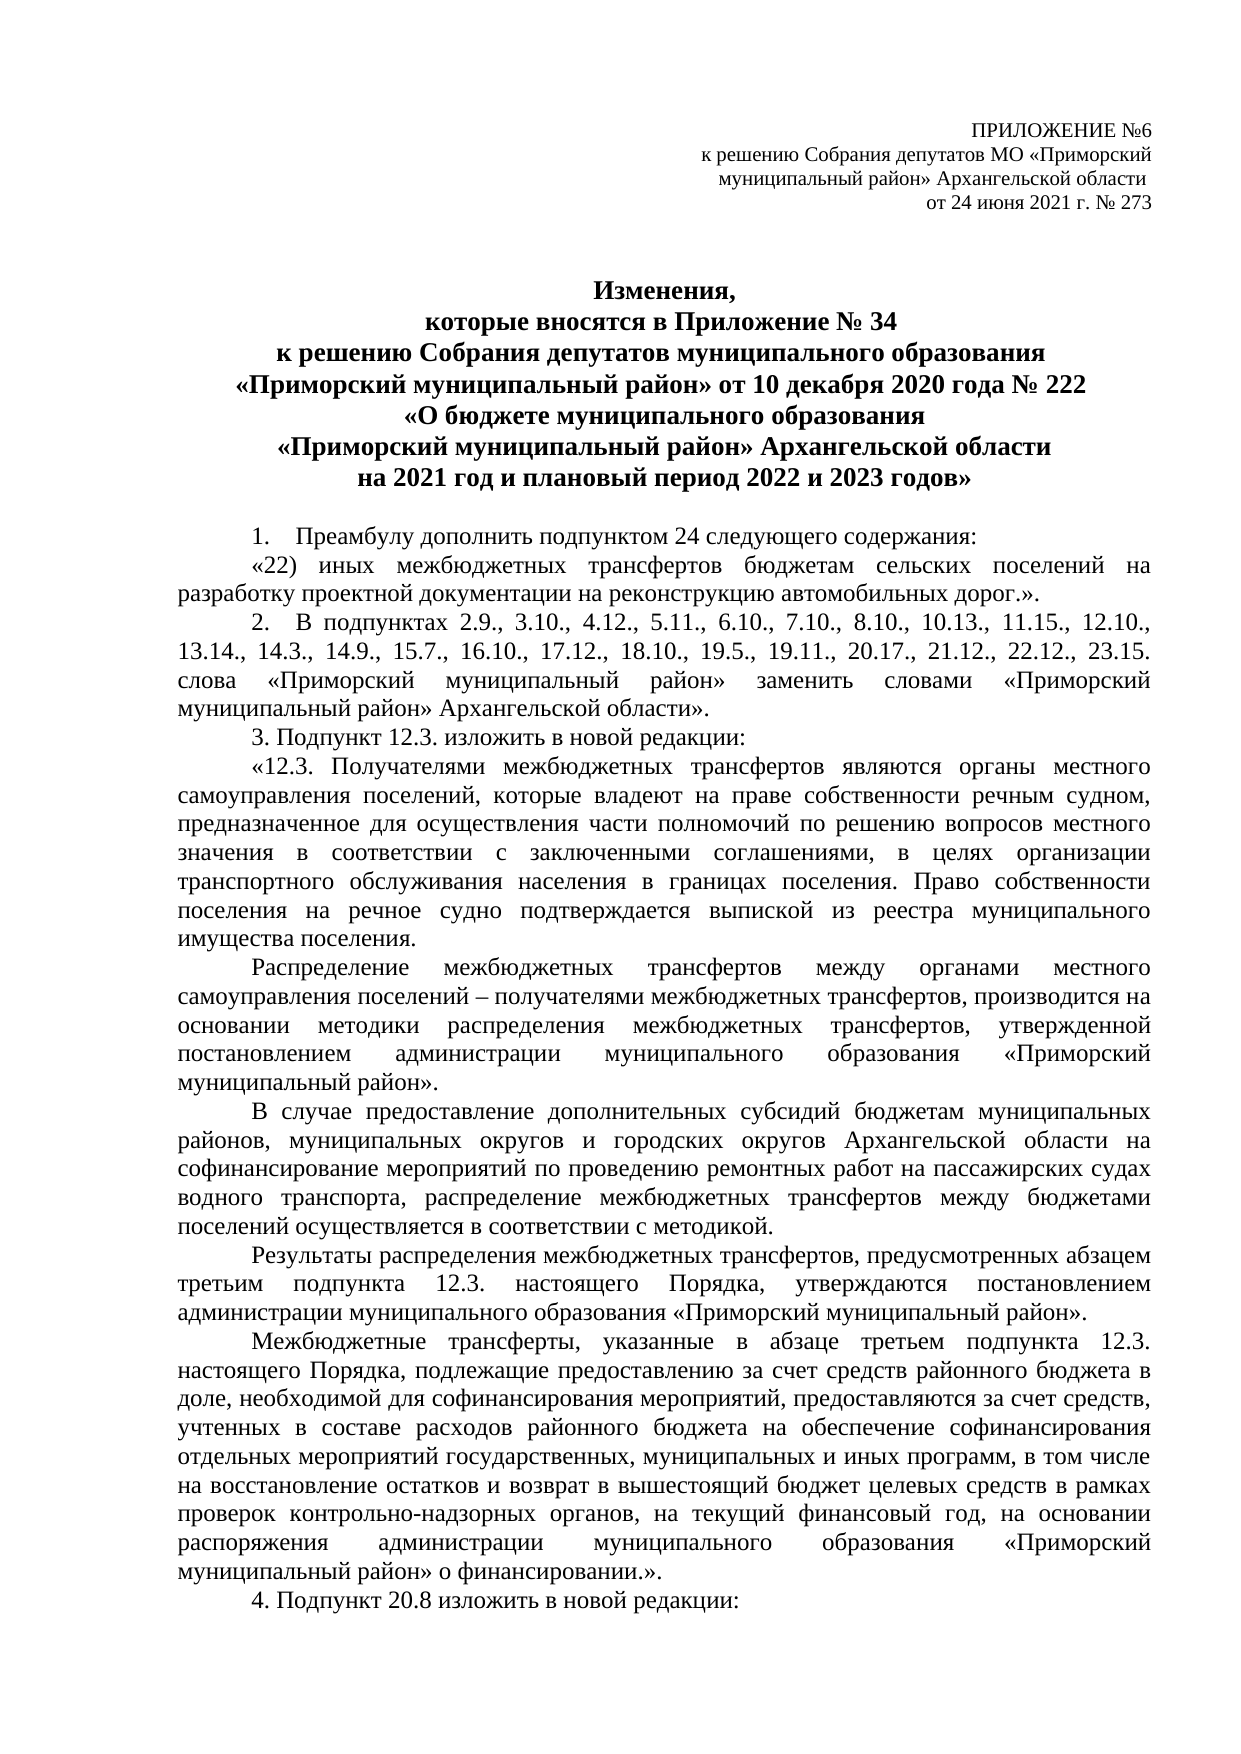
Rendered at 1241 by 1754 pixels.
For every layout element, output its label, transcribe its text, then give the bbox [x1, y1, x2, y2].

title которые вносятся в Приложение № 34 к решению Собрания депутатов муниципального образования «Приморский муниципальный район» от 10 декабря 2020 года № 222 «О бюджете муниципального образования [177, 305, 1152, 430]
title 2. В подпунктах 2.9., 3.10., 4.12., 5.11., 6.10., 7.10., 8.10., 10.13., 11.15., 12.10., 13.14., 14.3., 14.9., 15.7., 16.10., 17.12., 18.10., 19.5., 19.11., 20.17., 21.12., 22.12., 23.15. слова «Приморский муниципальный район» заменить словами «Приморский муниципальный район» Архангельской области». [177, 607, 1152, 722]
text к решению Собрания депутатов МО «Приморский муниципальный район» Архангельской области от 24 июня 2021 г. № 273 [679, 142, 1152, 214]
text В случае предоставление дополнительных субсидий бюджетам муниципальных районов, муниципальных округов и городских округов Архангельской области на софинансирование мероприятий по проведению ремонтных работ на пассажирских судах водного транспорта, распределение межбюджетных трансфертов между бюджетами поселений осуществляется в соответствии с методикой. [177, 1096, 1152, 1240]
title «22) иных межбюджетных трансфертов бюджетам сельских поселений на разработку проектной документации на реконструкцию автомобильных дорог.». [177, 550, 1152, 607]
text Межбюджетные трансферты, указанные в абзаце третьем подпункта 12.3. настоящего Порядка, подлежащие предоставлению за счет средств районного бюджета в доле, необходимой для софинансирования мероприятий, предоставляются за счет средств, учтенных в составе расходов районного бюджета на обеспечение софинансирования отдельных мероприятий государственных, муниципальных и иных программ, в том числе на восстановление остатков и возврат в вышестоящий бюджет целевых средств в рамках проверок контрольно-надзорных органов, на текущий финансовый год, на основании распоряжения администрации муниципального образования «Приморский муниципальный район» о финансировании.». [177, 1326, 1152, 1585]
text ПРИЛОЖЕНИЕ №6 [679, 118, 1152, 142]
title 3. Подпункт 12.3. изложить в новой редакции: [177, 722, 1152, 751]
text Распределение межбюджетных трансфертов между органами местного самоуправления поселений – получателями межбюджетных трансфертов, производится на основании методики распределения межбюджетных трансфертов, утвержденной постановлением администрации муниципального образования «Приморский муниципальный район». [177, 952, 1152, 1096]
title 1. Преамбулу дополнить подпунктом 24 следующего содержания: [177, 521, 1152, 550]
text Результаты распределения межбюджетных трансфертов, предусмотренных абзацем третьим подпункта 12.3. настоящего Порядка, утверждаются постановлением администрации муниципального образования «Приморский муниципальный район». [177, 1240, 1152, 1326]
title на 2021 год и плановый период 2022 и 2023 годов» [177, 461, 1152, 492]
text Изменения, [177, 274, 1152, 305]
title «Приморский муниципальный район» Архангельской области [177, 430, 1152, 461]
title 4. Подпункт 20.8 изложить в новой редакции: [177, 1585, 1152, 1613]
title «12.3. Получателями межбюджетных трансфертов являются органы местного самоуправления поселений, которые владеют на праве собственности речным судном, предназначенное для осуществления части полномочий по решению вопросов местного значения в соответствии с заключенными соглашениями, в целях организации транспортного обслуживания населения в границах поселения. Право собственности поселения на речное судно подтверждается выпиской из реестра муниципального имущества поселения. [177, 751, 1152, 952]
